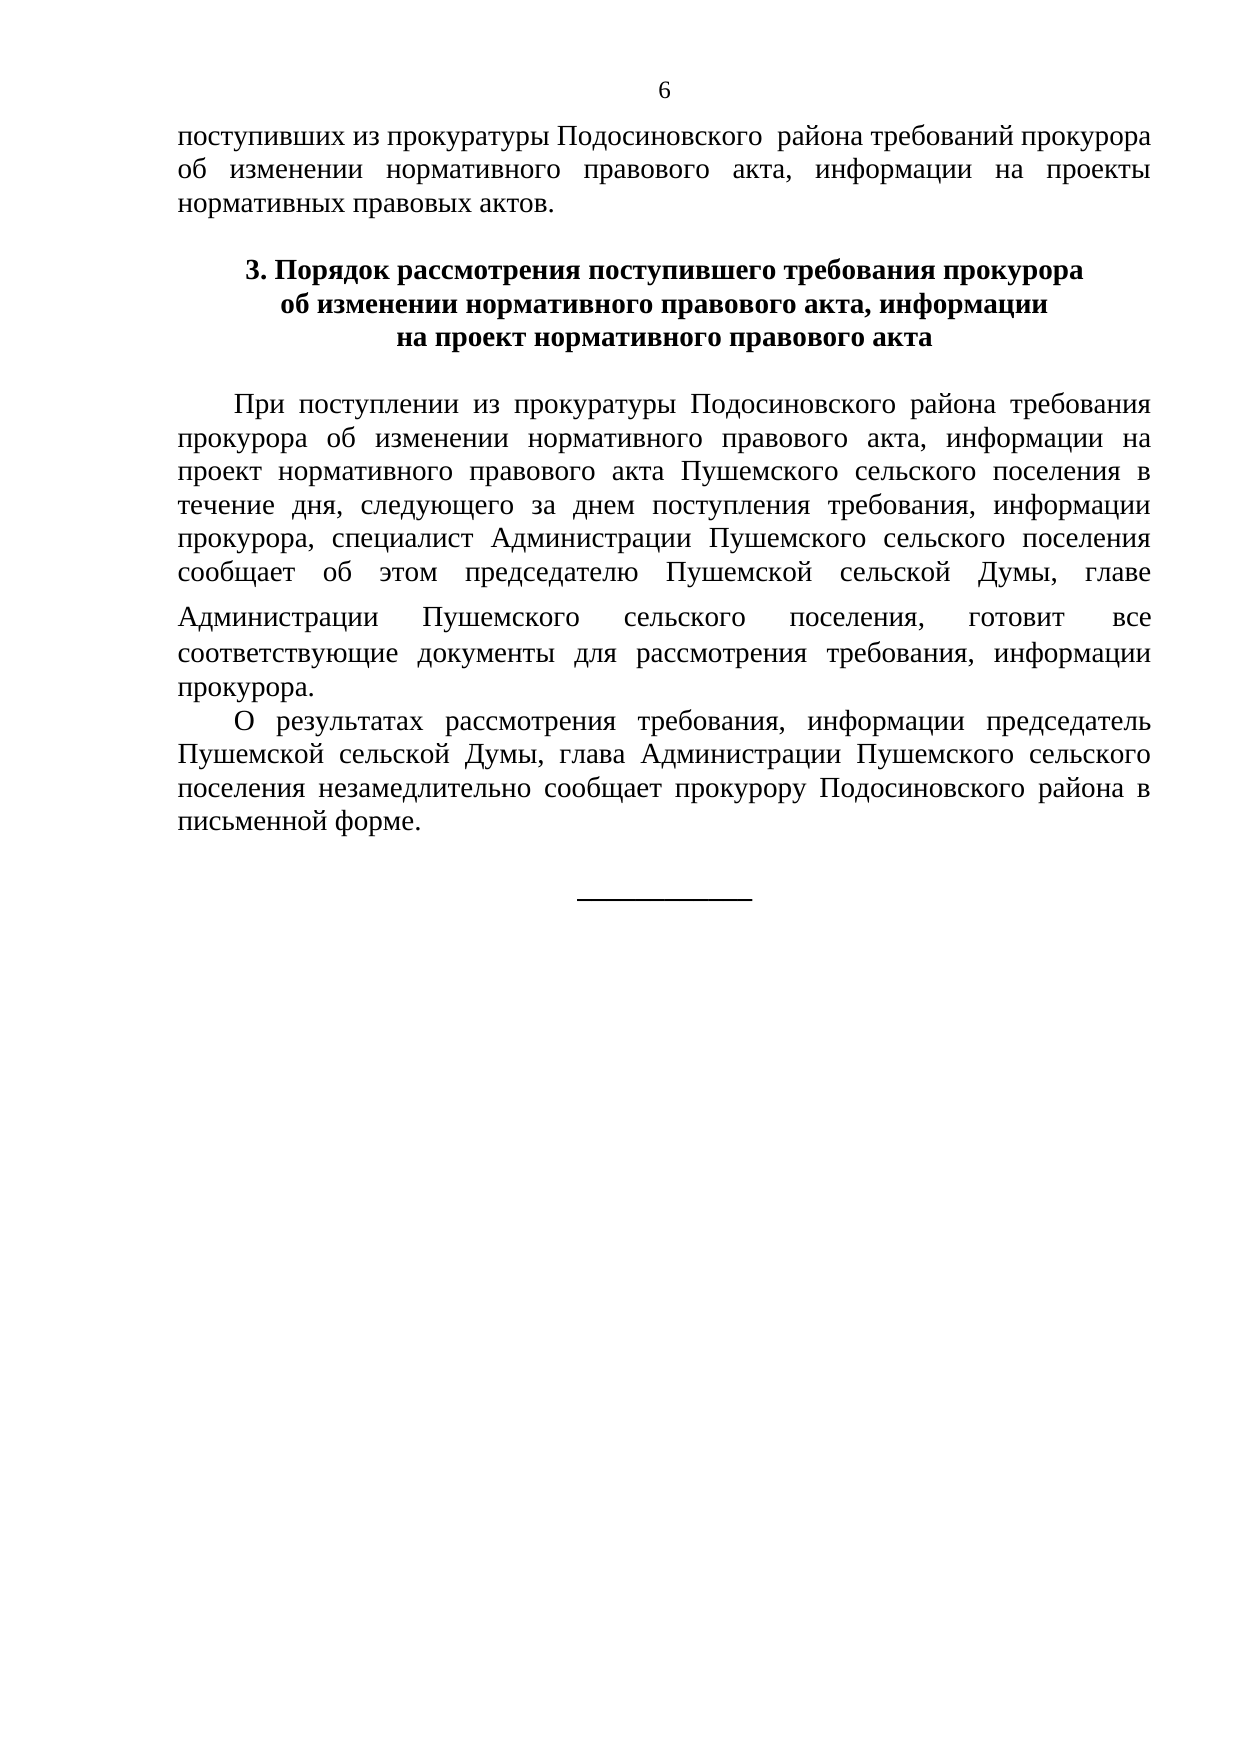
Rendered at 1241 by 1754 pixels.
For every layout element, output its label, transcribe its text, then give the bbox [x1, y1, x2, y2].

text При поступлении из прокуратуры Подосиновского района требования прокурора об изменении нормативного правового акта, информации на проект нормативного правового акта Пушемского сельского поселения в течение дня, следующего за днем поступления требования, информации прокурора, специалист Администрации Пушемского сельского поселения сообщает об этом председателю Пушемской сельской Думы, главе Администрации Пушемского сельского поселения, готовит все соответствующие документы для рассмотрения требования, информации прокурора. [177, 386, 1152, 703]
text ____________ [177, 870, 1152, 904]
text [177, 118, 1152, 219]
text на проект нормативного правового акта [177, 319, 1152, 353]
text об изменении нормативного правового акта, информации [177, 286, 1152, 319]
text О результатах рассмотрения требования, информации председатель Пушемской сельской Думы, глава Администрации Пушемского сельского поселения незамедлительно сообщает прокурору Подосиновского района в письменной форме. [177, 703, 1152, 837]
text 3. Порядок рассмотрения поступившего требования прокурора [177, 252, 1152, 286]
